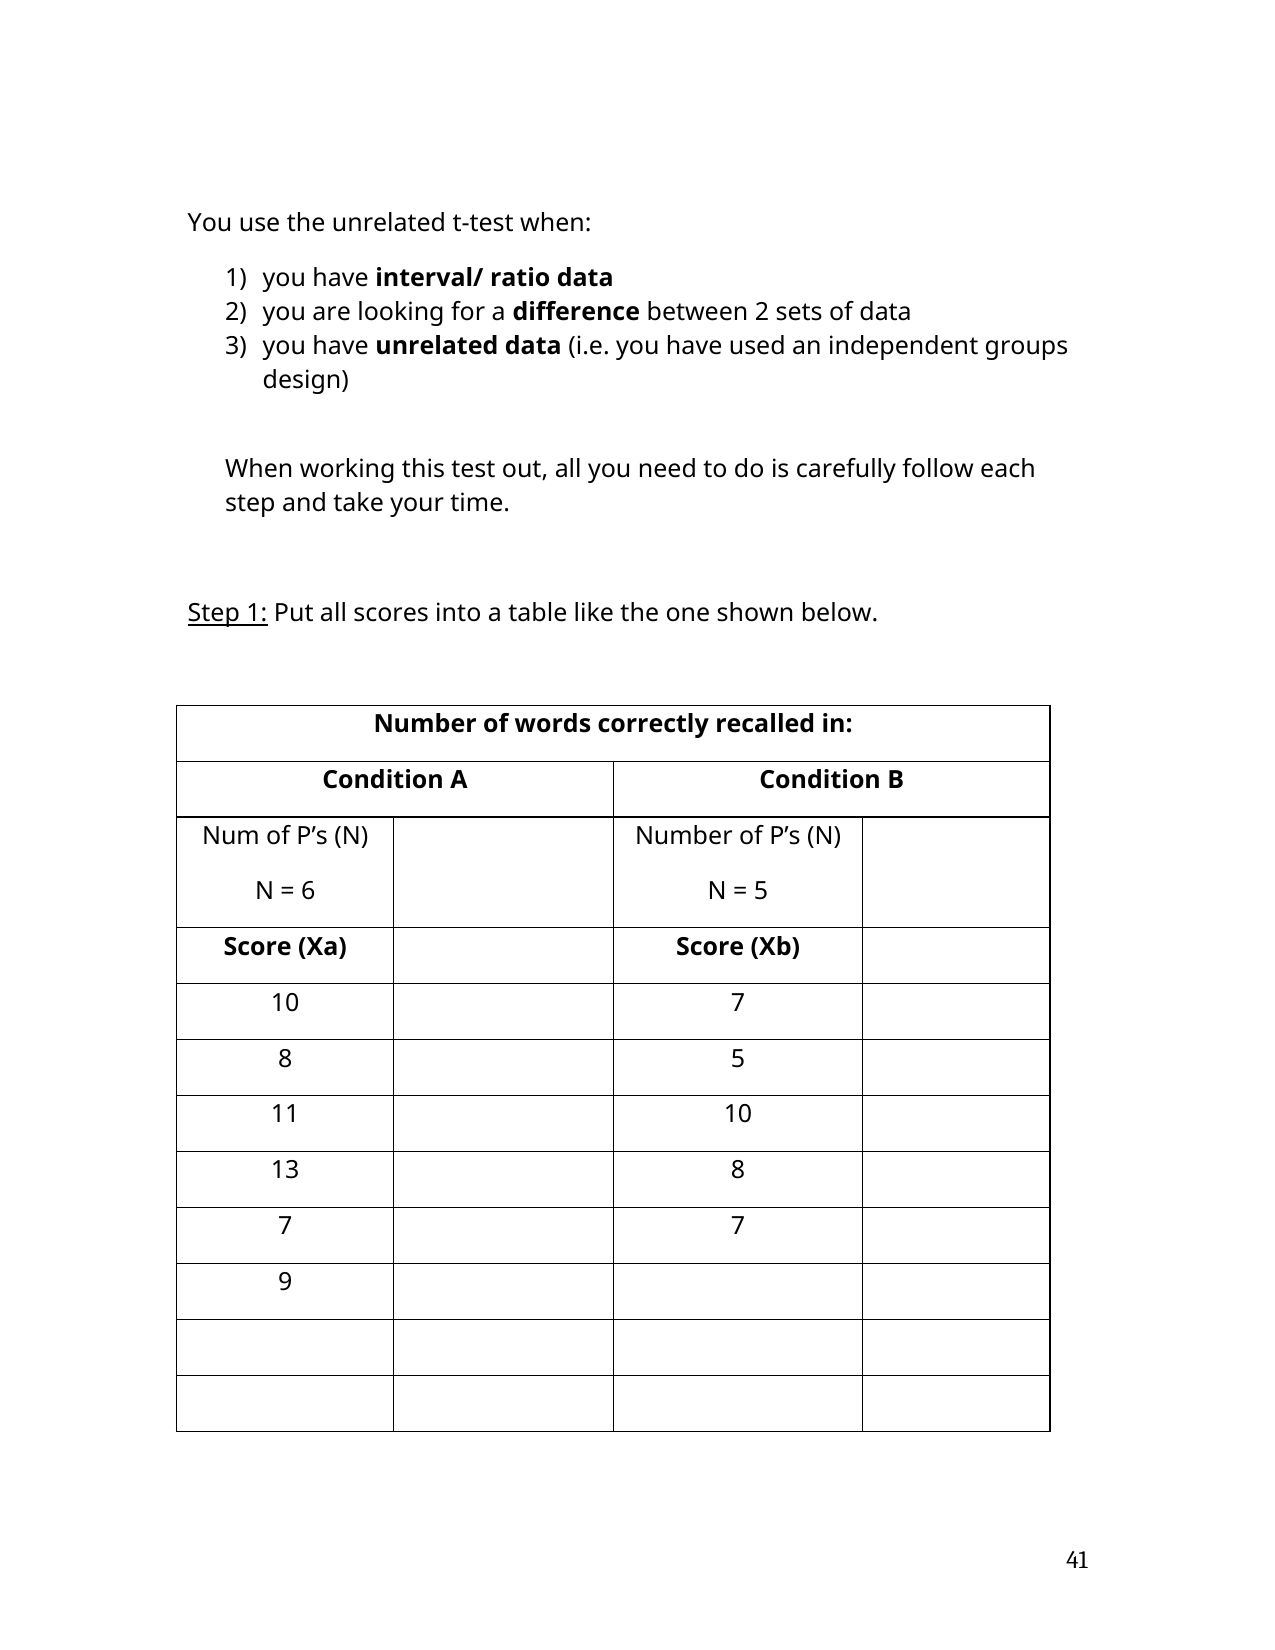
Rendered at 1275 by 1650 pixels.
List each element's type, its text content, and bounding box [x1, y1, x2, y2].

table_cell [394, 1376, 613, 1431]
table_cell [863, 928, 1049, 983]
text You use the unrelated t-test when: [187, 205, 1087, 239]
table_cell [177, 1320, 393, 1375]
list you have interval/ ratio data [225, 260, 1087, 294]
list you have unrelated data (i.e. you have used an independent groups design) [225, 328, 1087, 396]
table_cell 7 [177, 1208, 393, 1263]
table_cell Score (Xa) [177, 928, 393, 983]
table_cell [614, 1376, 862, 1431]
table_cell [863, 818, 1049, 927]
table_cell [863, 1376, 1049, 1431]
table_cell [863, 1208, 1049, 1263]
table_cell 8 [614, 1152, 862, 1207]
table_cell 8 [177, 1040, 393, 1095]
table_cell [863, 1320, 1049, 1375]
table_cell [394, 928, 613, 983]
table_cell 7 [614, 984, 862, 1039]
text Step 1: Put all scores into a table like the one shown below. [187, 595, 1087, 629]
table_cell [394, 1208, 613, 1263]
table_cell 11 [177, 1096, 393, 1151]
table_cell Score (Xb) [614, 928, 862, 983]
table_cell 13 [177, 1152, 393, 1207]
text When working this test out, all you need to do is carefully follow each step and take your time. [225, 451, 1087, 519]
table_cell [394, 818, 613, 927]
table_cell [863, 1264, 1049, 1319]
table_cell 10 [614, 1096, 862, 1151]
table_cell 9 [177, 1264, 393, 1319]
table_cell [863, 1040, 1049, 1095]
table_cell Number of P’s (N) N = 5 [614, 818, 862, 927]
table_cell [863, 1096, 1049, 1151]
list you are looking for a difference between 2 sets of data [225, 294, 1087, 328]
table_cell [863, 1152, 1049, 1207]
table_cell [177, 1376, 393, 1431]
table_cell [394, 1040, 613, 1095]
table_cell Num of P’s (N) N = 6 [177, 818, 393, 927]
table_cell [394, 1096, 613, 1151]
table_cell Condition A [177, 762, 613, 816]
table_cell 5 [614, 1040, 862, 1095]
table_cell Condition B [614, 762, 1049, 816]
table_header Number of words correctly recalled in: [177, 706, 1049, 761]
table_cell [614, 1264, 862, 1319]
table_cell [394, 1264, 613, 1319]
table_cell 7 [614, 1208, 862, 1263]
table_cell [394, 1320, 613, 1375]
table_cell [394, 984, 613, 1039]
table_cell [394, 1152, 613, 1207]
table_cell [614, 1320, 862, 1375]
table_cell 10 [177, 984, 393, 1039]
table_cell [863, 984, 1049, 1039]
